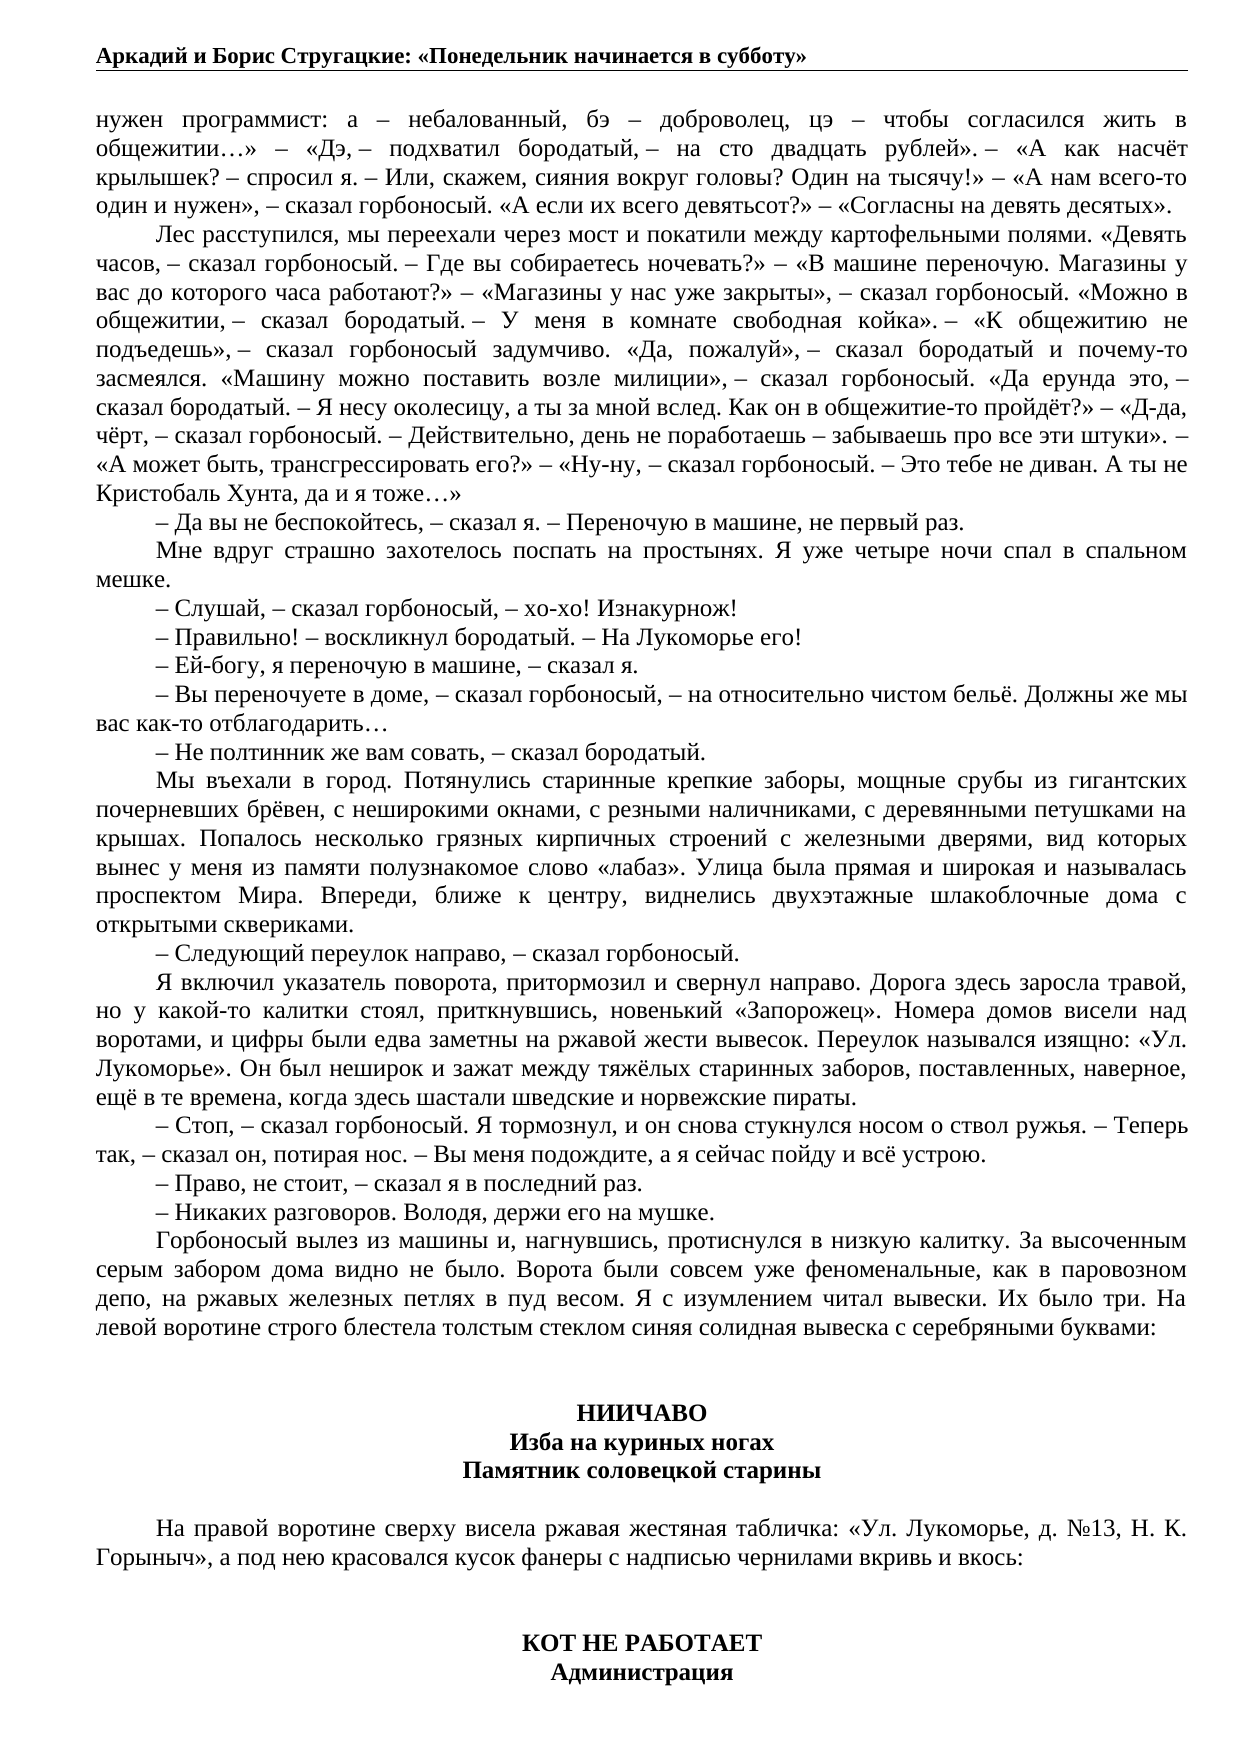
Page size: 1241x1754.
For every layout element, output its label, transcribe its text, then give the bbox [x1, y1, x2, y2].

text – Вы переночуете в доме, – сказал горбоносый, – на относительно чистом бельё. Должны же мы вас как-то отблагодарить… [96, 679, 1188, 737]
text Мне вдруг страшно захотелось поспать на простынях. Я уже четыре ночи спал в спальном мешке. [96, 535, 1188, 593]
subtitle НИИЧАВО [96, 1398, 1188, 1427]
text – Стоп, – сказал горбоносый. Я тормознул, и он снова стукнулся носом о ствол ружья. – Теперь так, – сказал он, потирая нос. – Вы меня подождите, а я сейчас пойду и всё устрою. [96, 1110, 1188, 1168]
subtitle Памятник соловецкой старины [96, 1455, 1188, 1484]
subtitle Администрация [96, 1657, 1188, 1685]
text На правой воротине сверху висела ржавая жестяная табличка: «Ул. Лукоморье, д. №13, Н. К. Горыныч», а под нею красовался кусок фанеры с надписью чернилами вкривь и вкось: [96, 1513, 1188, 1570]
subtitle Изба на куриных ногах [96, 1427, 1188, 1455]
text – Слушай, – сказал горбоносый, – хо-хо! Изнакурнож! [96, 593, 1188, 622]
text – Следующий переулок направо, – сказал горбоносый. [96, 938, 1188, 967]
text – Право, не стоит, – сказал я в последний раз. [96, 1168, 1188, 1197]
text – Не полтинник же вам совать, – сказал бородатый. [96, 737, 1188, 765]
text – Ей-богу, я переночую в машине, – сказал я. [96, 650, 1188, 679]
text Мы въехали в город. Потянулись старинные крепкие заборы, мощные срубы из гигантских почерневших брёвен, с неширокими окнами, с резными наличниками, с деревянными петушками на крышах. Попалось несколько грязных кирпичных строений с железными дверями, вид которых вынес у меня из памяти полузнакомое слово «лабаз». Улица была прямая и широкая и называлась проспектом Мира. Впереди, ближе к центру, виднелись двухэтажные шлакоблочные дома с открытыми сквериками. [96, 765, 1188, 938]
text Горбоносый вылез из машины и, нагнувшись, протиснулся в низкую калитку. За высоченным серым забором дома видно не было. Ворота были совсем уже феноменальные, как в паровозном депо, на ржавых железных петлях в пуд весом. Я с изумлением читал вывески. Их было три. На левой воротине строго блестела толстым стеклом синяя солидная вывеска с серебряными буквами: [96, 1225, 1188, 1340]
text Лес расступился, мы переехали через мост и покатили между картофельными полями. «Девять часов, – сказал горбоносый. – Где вы собираетесь ночевать?» – «В машине переночую. Магазины у вас до которого часа работают?» – «Магазины у нас уже закрыты», – сказал горбоносый. «Можно в общежитии, – сказал бородатый. – У меня в комнате свободная койка». – «К общежитию не подъедешь», – сказал горбоносый задумчиво. «Да, пожалуй», – сказал бородатый и почему-то засмеялся. «Машину можно поставить возле милиции», – сказал горбоносый. «Да ерунда это, – сказал бородатый. – Я несу околесицу, а ты за мной вслед. Как он в общежитие-то пройдёт?» – «Д-да, чёрт, – сказал горбоносый. – Действительно, день не поработаешь – забываешь про все эти штуки». – «А может быть, трансгрессировать его?» – «Ну-ну, – сказал горбоносый. – Это тебе не диван. А ты не Кристобаль Хунта, да и я тоже…» [96, 219, 1188, 507]
text – Да вы не беспокойтесь, – сказал я. – Переночую в машине, не первый раз. [96, 507, 1188, 535]
text – Никаких разговоров. Володя, держи его на мушке. [96, 1197, 1188, 1225]
text Я включил указатель поворота, притормозил и свернул направо. Дорога здесь заросла травой, но у какой-то калитки стоял, приткнувшись, новенький «Запорожец». Номера домов висели над воротами, и цифры были едва заметны на ржавой жести вывесок. Переулок назывался изящно: «Ул. Лукоморье». Он был неширок и зажат между тяжёлых старинных заборов, поставленных, наверное, ещё в те времена, когда здесь шастали шведские и норвежские пираты. [96, 967, 1188, 1110]
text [96, 104, 1188, 219]
subtitle КОТ НЕ РАБОТАЕТ [96, 1628, 1188, 1657]
text – Правильно! – воскликнул бородатый. – На Лукоморье его! [96, 622, 1188, 650]
